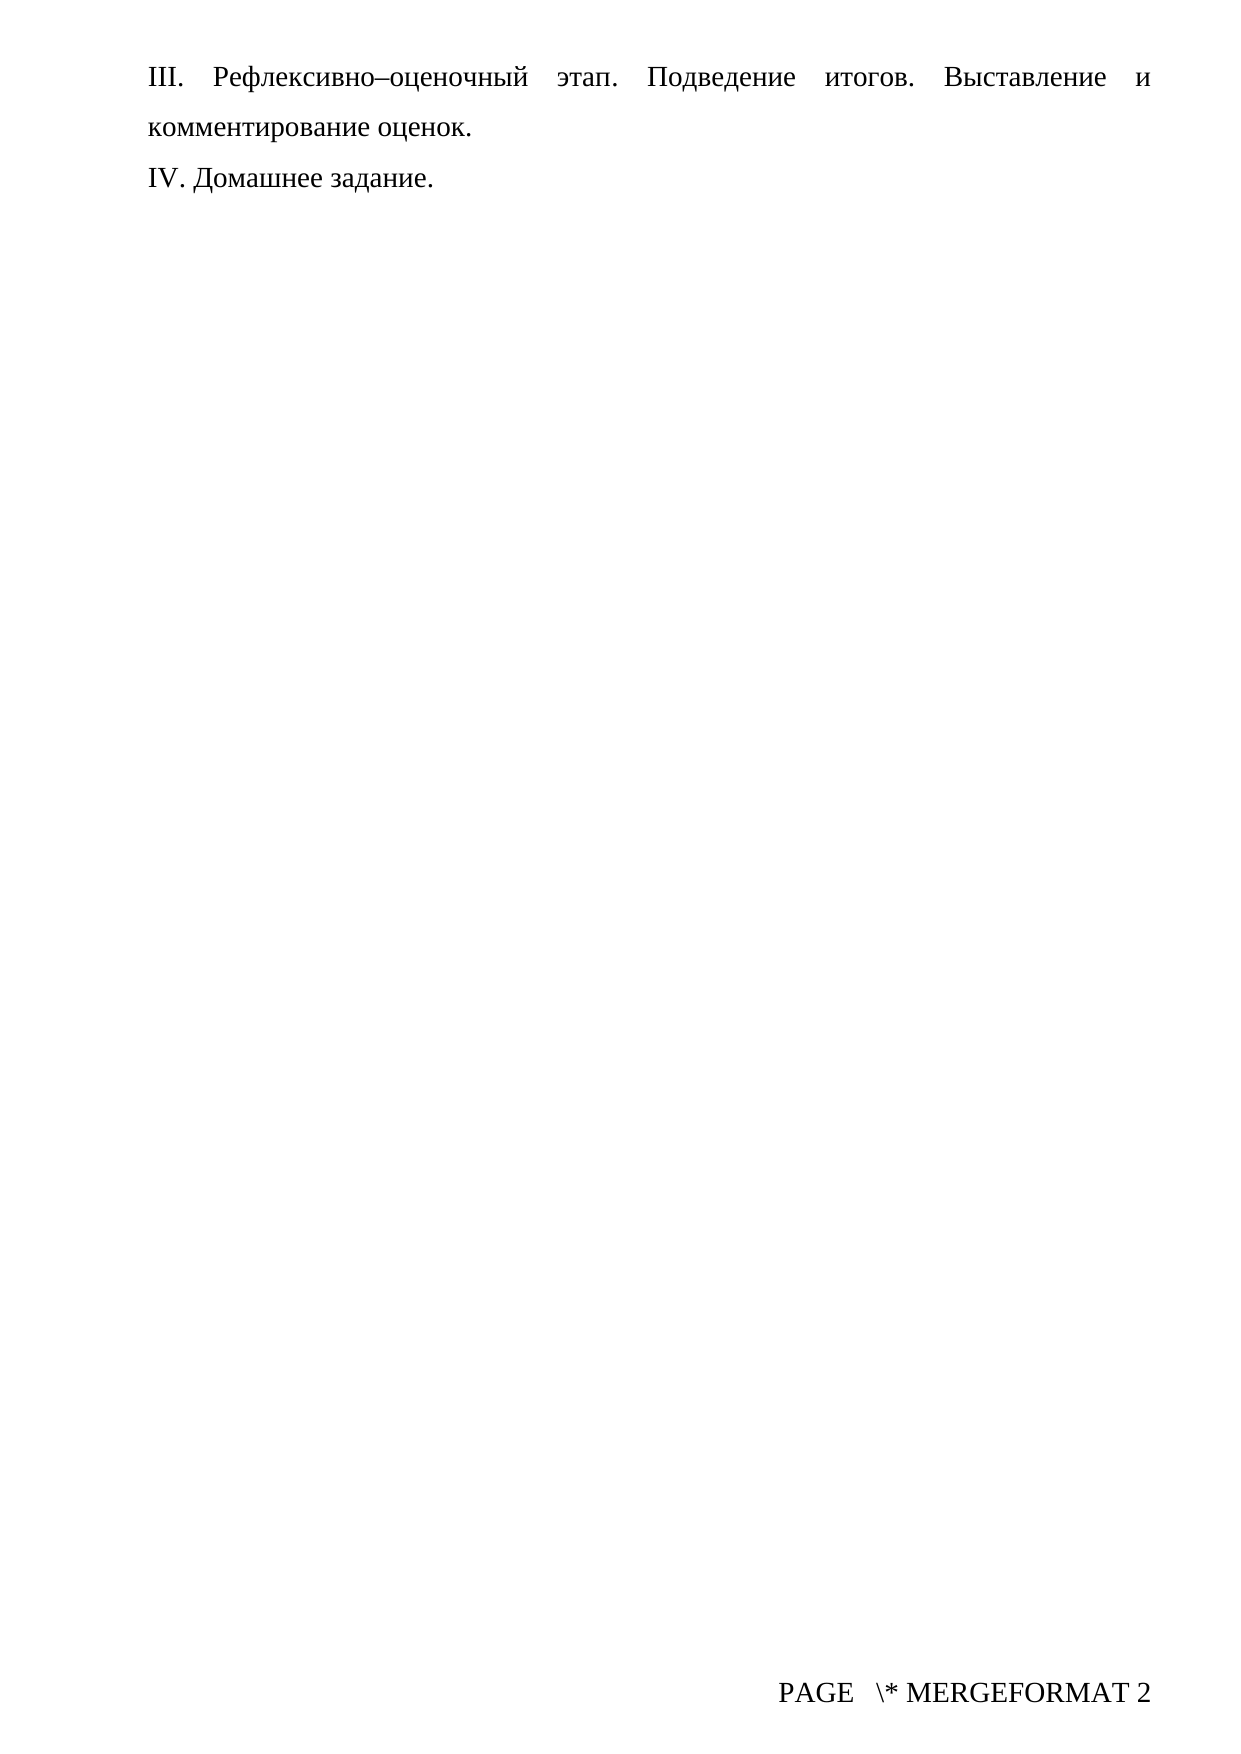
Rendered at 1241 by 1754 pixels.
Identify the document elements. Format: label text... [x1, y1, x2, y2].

text III. Рефлексивно–оценочный этап. Подведение итогов. Выставление и комментирование оценок. [148, 59, 1152, 143]
text IV. Домашнее задание. [148, 160, 1152, 193]
